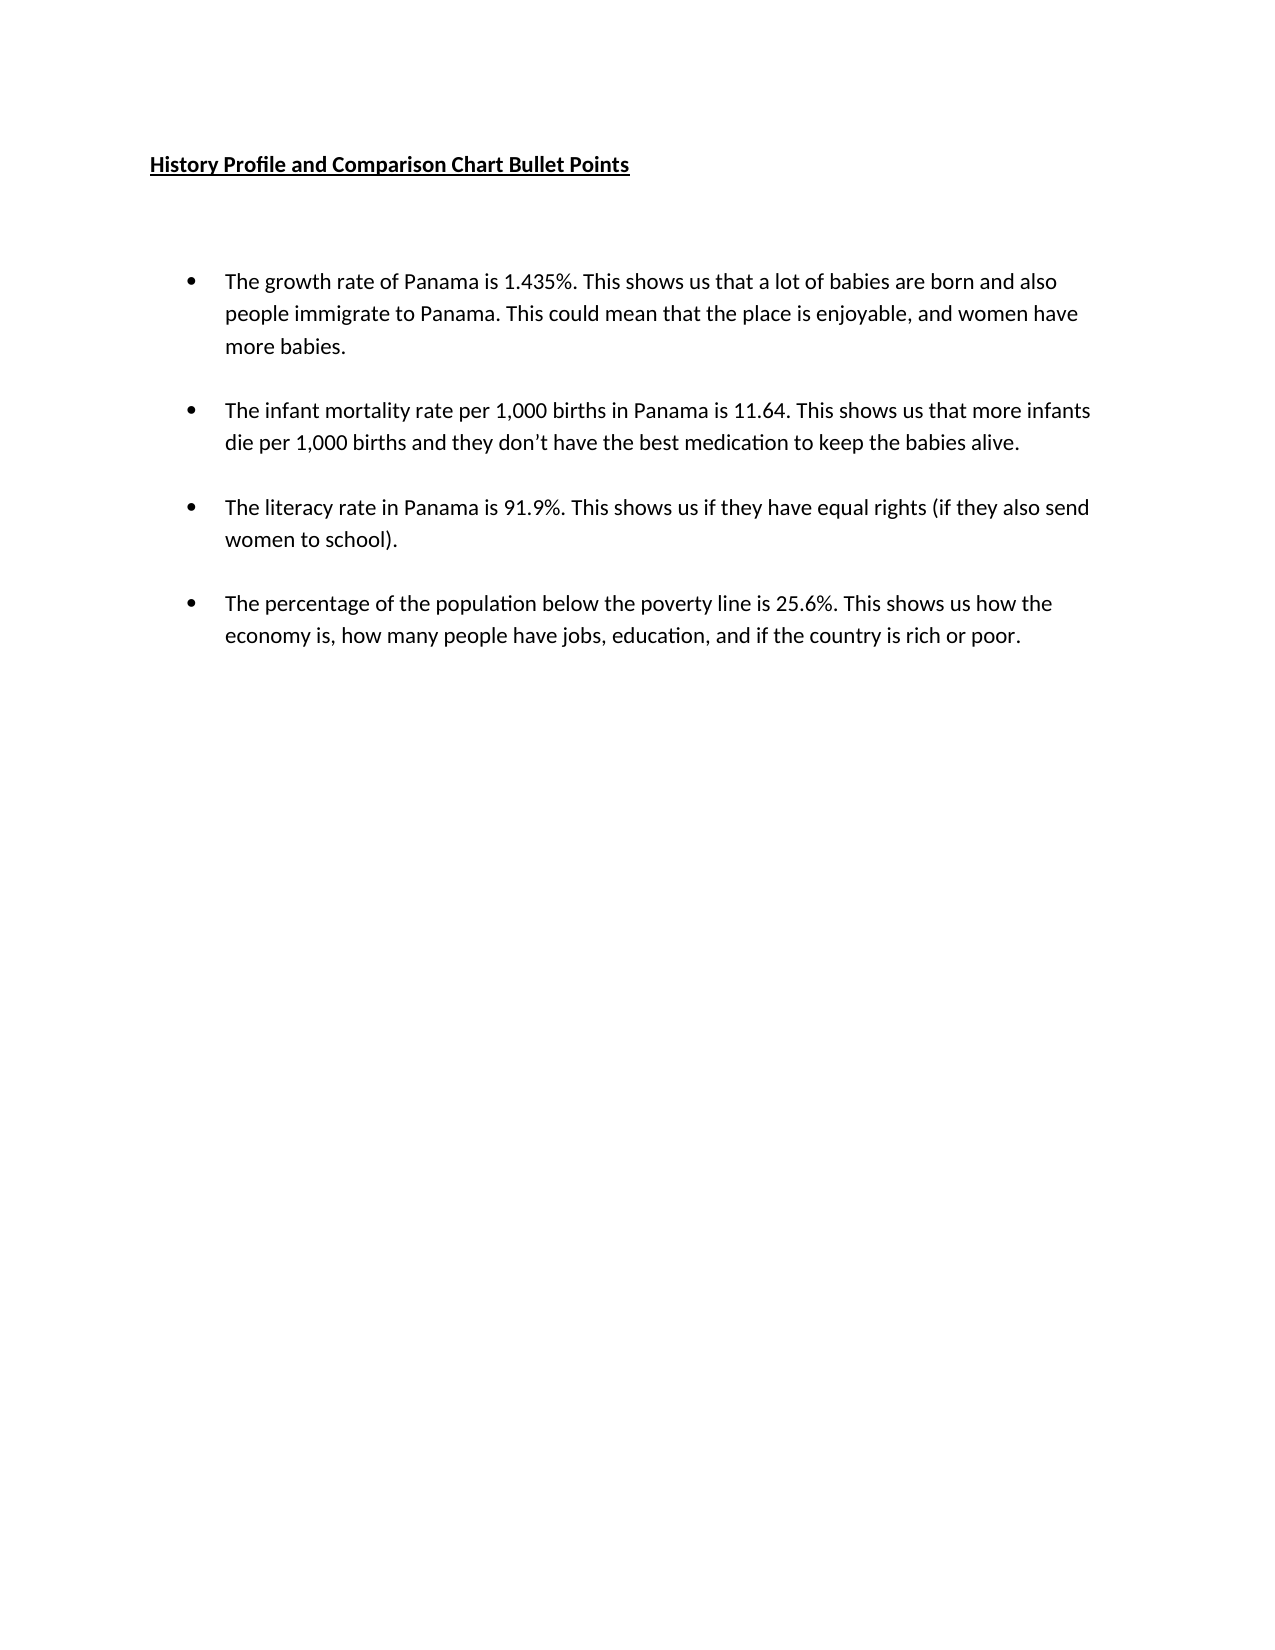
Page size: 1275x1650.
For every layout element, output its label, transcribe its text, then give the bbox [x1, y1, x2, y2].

list The literacy rate in Panama is 91.9%. This shows us if they have equal rights (if they also send women to school). [187, 493, 1125, 553]
list The growth rate of Panama is 1.435%. This shows us that a lot of babies are born and also people immigrate to Panama. This could mean that the place is enjoyable, and women have more babies. [187, 267, 1125, 360]
text History Profile and Comparison Chart Bullet Points [150, 150, 1125, 178]
list The infant mortality rate per 1,000 births in Panama is 11.64. This shows us that more infants die per 1,000 births and they don’t have the best medication to keep the babies alive. [187, 396, 1125, 456]
list The percentage of the population below the poverty line is 25.6%. This shows us how the economy is, how many people have jobs, education, and if the country is rich or poor. [187, 589, 1125, 649]
